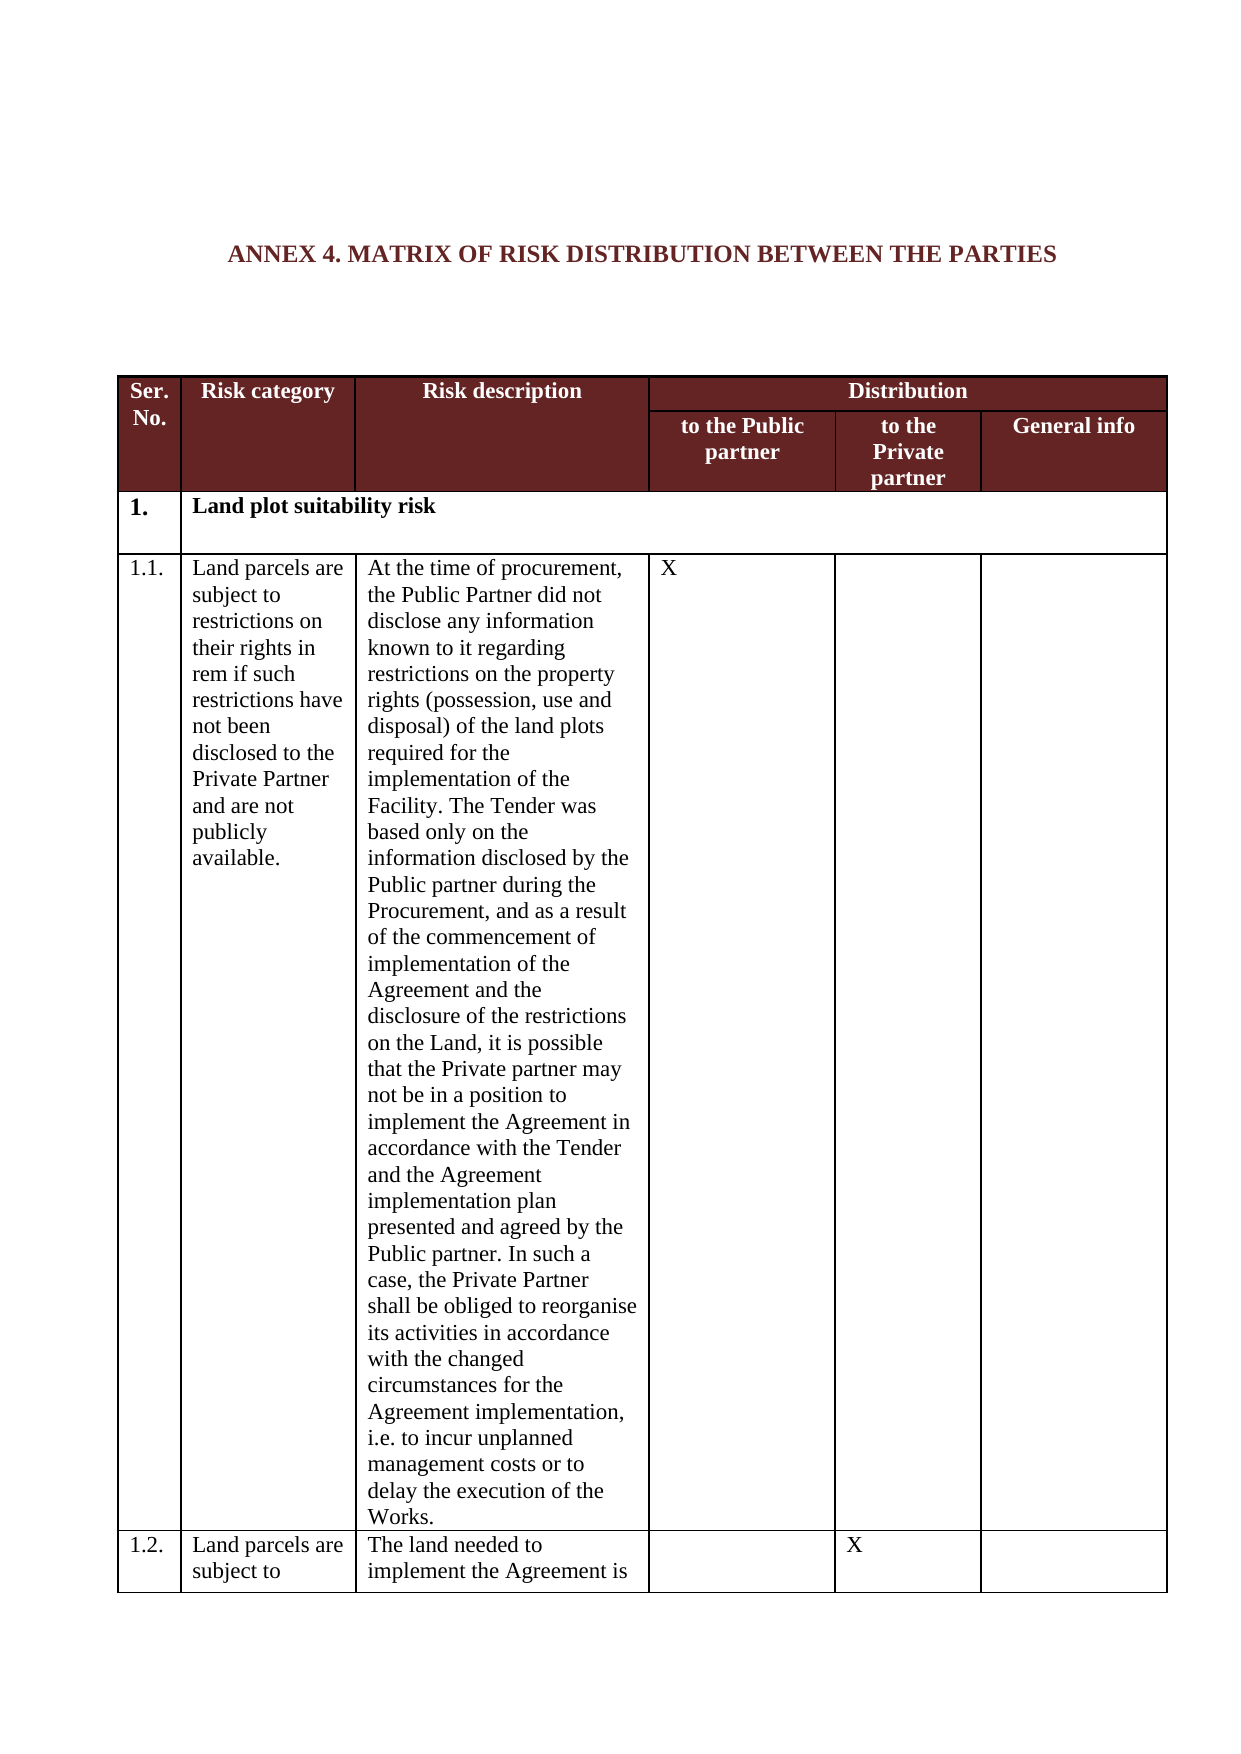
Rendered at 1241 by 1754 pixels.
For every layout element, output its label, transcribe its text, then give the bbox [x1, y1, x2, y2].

table_cell 1.2. [119, 1531, 180, 1592]
table_cell X [650, 555, 834, 1529]
table_header Ser. No. [119, 378, 180, 491]
table_cell to the Public partner [650, 412, 835, 491]
text ANNEX 4. MATRIX OF RISK DISTRIBUTION BETWEEN THE PARTIES [118, 239, 1167, 267]
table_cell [182, 1531, 355, 1592]
table_header Distribution [650, 378, 1166, 410]
table_cell [836, 555, 980, 1529]
table_cell General info [982, 412, 1166, 491]
table_cell [650, 1531, 834, 1592]
table_cell to the Private partner [836, 412, 980, 491]
table_cell Land parcels are subject to restrictions on their rights in rem if such restrictions have not been disclosed to the Private Partner and are not publicly available. [182, 555, 355, 1529]
table_cell Land plot suitability risk [182, 492, 1166, 553]
table_header Risk description [356, 378, 648, 491]
table_cell 1.1. [119, 555, 180, 1529]
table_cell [357, 1531, 648, 1592]
table_header Risk category [182, 378, 354, 491]
table_cell [982, 1531, 1166, 1592]
table_cell [982, 555, 1166, 1529]
table_cell At the time of procurement, the Public Partner did not disclose any information known to it regarding restrictions on the property rights (possession, use and disposal) of the land plots required for the implementation of the Facility. The Tender was based only on the information disclosed by the Public partner during the Procurement, and as a result of the commencement of implementation of the Agreement and the disclosure of the restrictions on the Land, it is possible that the Private partner may not be in a position to implement the Agreement in accordance with the Tender and the Agreement implementation plan presented and agreed by the Public partner. In such a case, the Private Partner shall be obliged to reorganise its activities in accordance with the changed circumstances for the Agreement implementation, i.e. to incur unplanned management costs or to delay the execution of the Works. [357, 555, 648, 1529]
table_cell X [836, 1531, 980, 1592]
table_cell 1. [119, 492, 180, 553]
